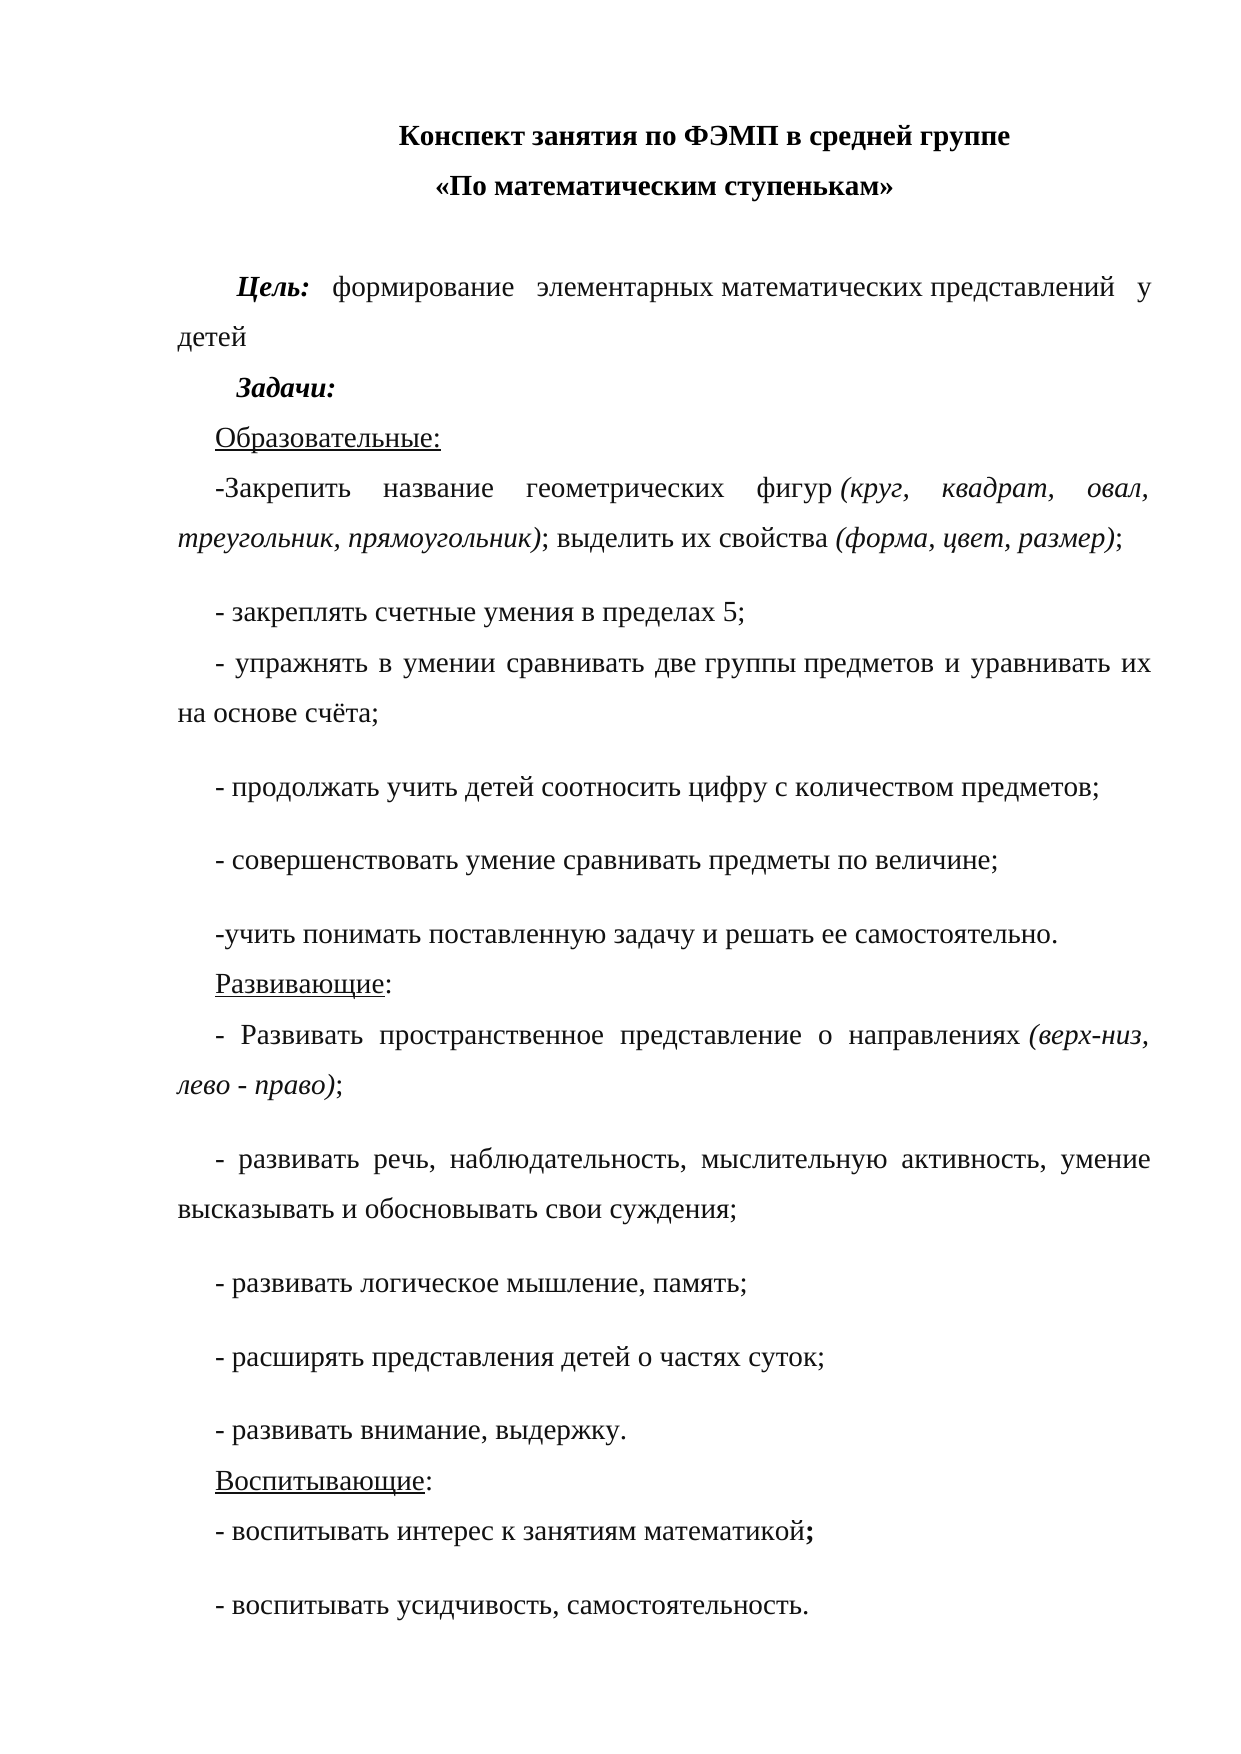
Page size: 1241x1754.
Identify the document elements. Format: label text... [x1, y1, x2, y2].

text - Развивать пространственное представление о направлениях (верх-низ, лево - право); [177, 1017, 1152, 1101]
text - воспитывать интерес к занятиям математикой; [177, 1513, 1152, 1547]
text -Закрепить название геометрических фигур (круг, квадрат, овал, треугольник, прямоугольник); выделить их свойства (форма, цвет, размер); [177, 470, 1152, 554]
text - упражнять в умении сравнивать две группы предметов и уравнивать их на основе счёта; [177, 645, 1152, 728]
text «По математическим ступенькам» [177, 168, 1152, 202]
text - закреплять счетные умения в пределах 5; [177, 594, 1152, 628]
text Образовательные: [177, 420, 1152, 453]
text - совершенствовать умение сравнивать предметы по величине; [177, 842, 1152, 876]
text - расширять представления детей о частях суток; [177, 1339, 1152, 1372]
text Развивающие: [177, 967, 1152, 1000]
text - продолжать учить детей соотносить цифру с количеством предметов; [177, 769, 1152, 802]
text - развивать внимание, выдержку. [177, 1412, 1152, 1446]
text -учить понимать поставленную задачу и решать ее самостоятельно. [177, 916, 1152, 950]
text Задачи: [177, 370, 1152, 403]
text - развивать логическое мышление, память; [177, 1265, 1152, 1298]
text Цель: формирование элементарных математических представлений у детей [177, 269, 1152, 353]
text - развивать речь, наблюдательность, мыслительную активность, умение высказывать и обосновывать свои суждения; [177, 1141, 1152, 1225]
text Воспитывающие: [177, 1463, 1152, 1496]
text Конспект занятия по ФЭМП в средней группе [398, 118, 1152, 152]
text - воспитывать усидчивость, самостоятельность. [177, 1587, 1152, 1620]
